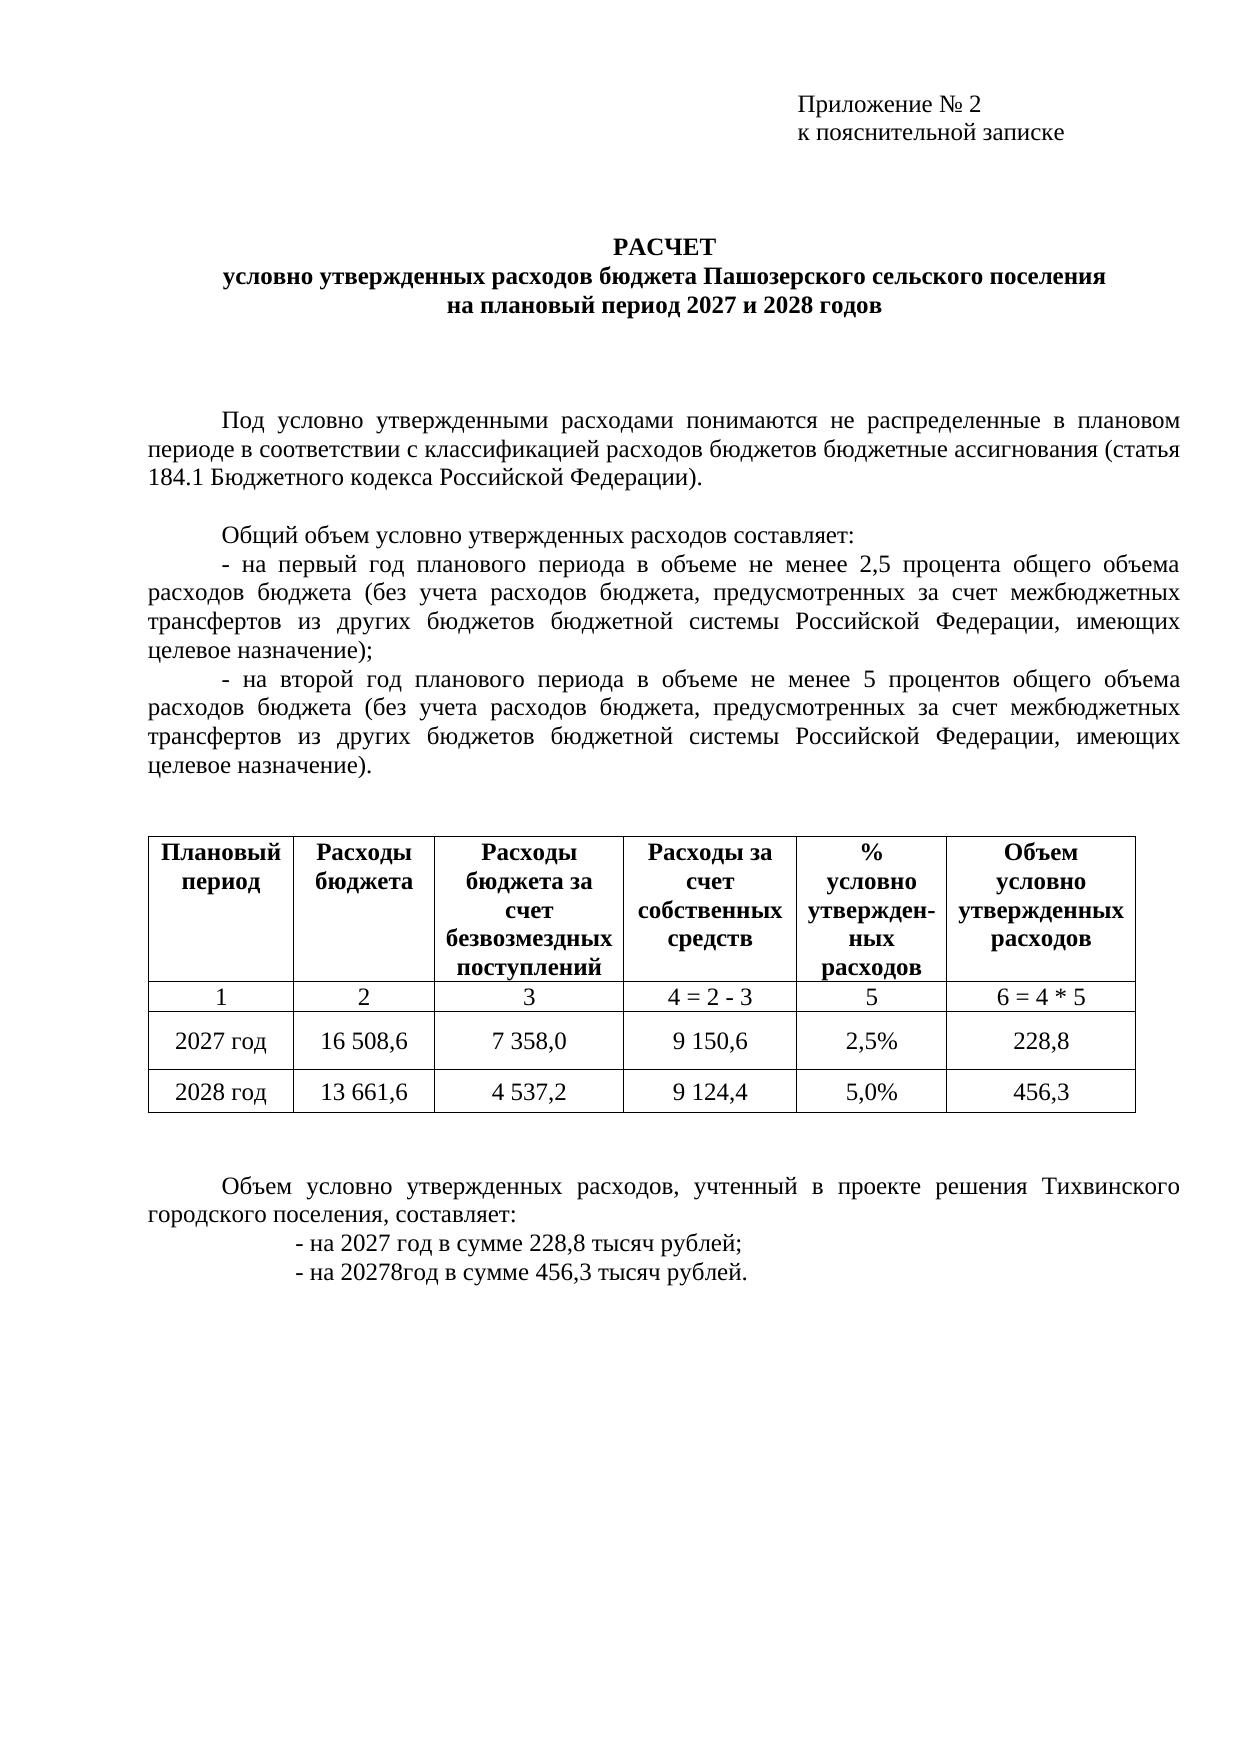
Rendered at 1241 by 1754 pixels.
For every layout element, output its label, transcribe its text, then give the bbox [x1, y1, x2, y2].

table_header Объем условно утвержденных расходов [947, 837, 1135, 981]
table_cell 2028 год [149, 1070, 293, 1112]
text Под условно утвержденными расходами понимаются не распределенные в плановом периоде в соответствии с классификацией расходов бюджетов бюджетные ассигнования (статья 184.1 Бюджетного кодекса Российской Федерации). [148, 405, 1181, 491]
table_cell 3 [435, 982, 623, 1011]
text Приложение № 2 [797, 89, 1181, 117]
text РАСЧЕТ [148, 232, 1181, 261]
table_cell 4 = 2 - 3 [624, 982, 796, 1011]
text условно утвержденных расходов бюджета Пашозерского сельского поселения [148, 261, 1181, 290]
table_cell 5 [797, 982, 946, 1011]
table_cell 5,0% [797, 1070, 946, 1112]
table_header % условно утвержден-ных расходов [797, 837, 946, 981]
text - на второй год планового периода в объеме не менее 5 процентов общего объема расходов бюджета (без учета расходов бюджета, предусмотренных за счет межбюджетных трансфертов из других бюджетов бюджетной системы Российской Федерации, имеющих целевое назначение). [148, 664, 1181, 779]
table_cell 2,5% [797, 1012, 946, 1069]
table_cell 9 150,6 [624, 1012, 796, 1069]
text Объем условно утвержденных расходов, учтенный в проекте решения Тихвинского городского поселения, составляет: [148, 1171, 1181, 1228]
table_cell 2 [294, 982, 434, 1011]
table_cell 6 = 4 * 5 [947, 982, 1135, 1011]
table_cell 456,3 [947, 1070, 1135, 1112]
table_header Расходы за счет собственных средств [624, 837, 796, 981]
table_cell 7 358,0 [435, 1012, 623, 1069]
table_cell 9 124,4 [624, 1070, 796, 1112]
text к пояснительной записке [797, 117, 1181, 146]
table_header Расходы бюджета [294, 837, 434, 981]
table_cell 228,8 [947, 1012, 1135, 1069]
table_cell 13 661,6 [294, 1070, 434, 1112]
table_cell 1 [149, 982, 293, 1011]
text на плановый период 2027 и 2028 годов [148, 290, 1181, 319]
table_cell 4 537,2 [435, 1070, 623, 1112]
table_header Плановый период [149, 837, 293, 981]
text - на 2027 год в сумме 228,8 тысяч рублей; [148, 1228, 1181, 1257]
text Общий объем условно утвержденных расходов составляет: [148, 520, 1181, 549]
text - на 20278год в сумме 456,3 тысяч рублей. [222, 1257, 1181, 1286]
table_cell 2027 год [149, 1012, 293, 1069]
text - на первый год планового периода в объеме не менее 2,5 процента общего объема расходов бюджета (без учета расходов бюджета, предусмотренных за счет межбюджетных трансфертов из других бюджетов бюджетной системы Российской Федерации, имеющих целевое назначение); [148, 549, 1181, 664]
table_cell 16 508,6 [294, 1012, 434, 1069]
table_header Расходы бюджета за счет безвозмездных поступлений [435, 837, 623, 981]
